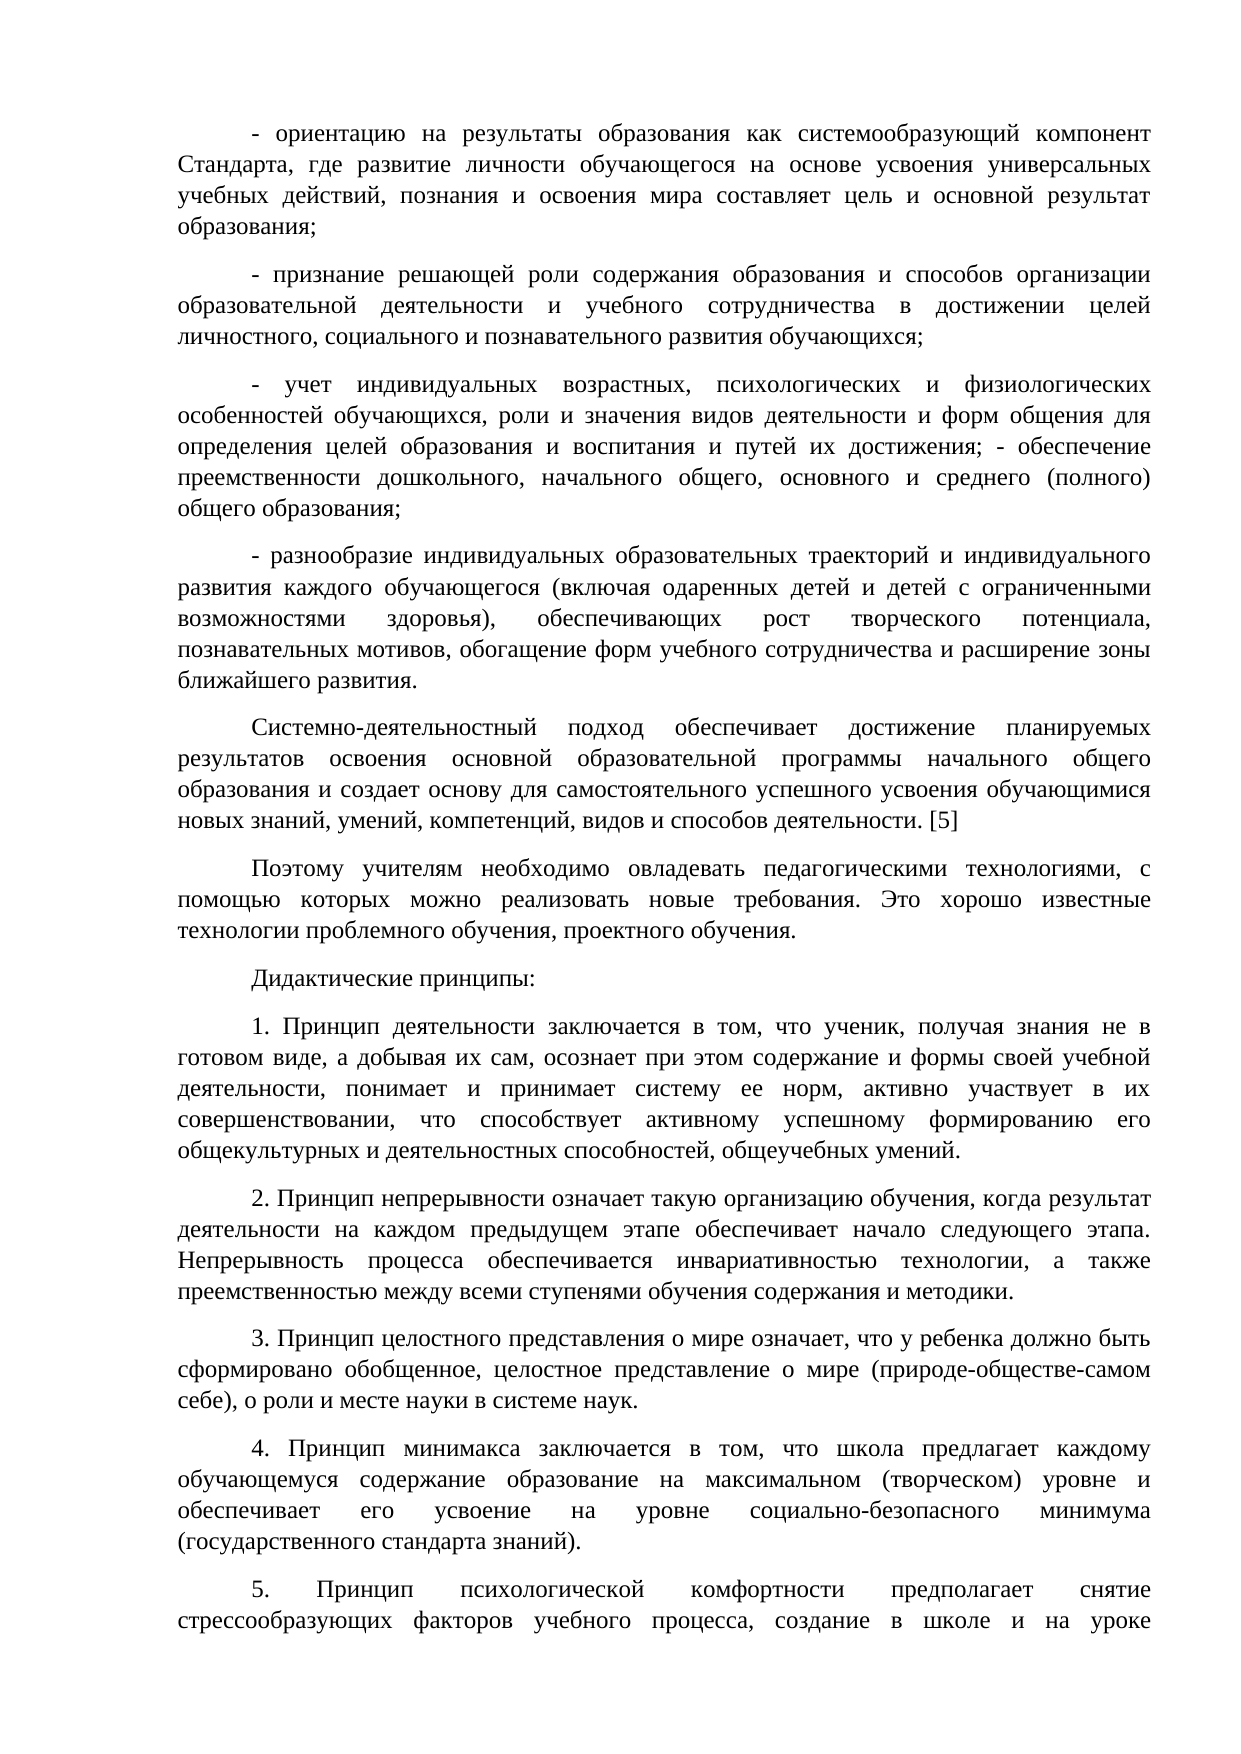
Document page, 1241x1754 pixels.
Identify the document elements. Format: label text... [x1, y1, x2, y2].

text - разнообразие индивидуальных образовательных траекторий и индивидуального развития каждого обучающегося (включая одаренных детей и детей с ограниченными возможностями здоровья), обеспечивающих рост творческого потенциала, познавательных мотивов, обогащение форм учебного сотрудничества и расширение зоны ближайшего развития. [177, 541, 1152, 693]
text 4. Принцип минимакса заключается в том, что школа предлагает каждому обучающемуся содержание образование на максимальном (творческом) уровне и обеспечивает его усвоение на уровне социально-безопасного минимума (государственного стандарта знаний). [177, 1433, 1152, 1555]
text Системно-деятельностный подход обеспечивает достижение планируемых результатов освоения основной образовательной программы начального общего образования и создает основу для самостоятельного успешного усвоения обучающимися новых знаний, умений, компетенций, видов и способов деятельности. [5] [177, 712, 1152, 834]
text 3. Принцип целостного представления о мире означает, что у ребенка должно быть сформировано обобщенное, целостное представление о мире (природе-обществе-самом себе), о роли и месте науки в системе наук. [177, 1323, 1152, 1414]
text - ориентацию на результаты образования как системообразующий компонент Стандарта, где развитие личности обучающегося на основе усвоения универсальных учебных действий, познания и освоения мира составляет цель и основной результат образования; [177, 118, 1152, 240]
text - учет индивидуальных возрастных, психологических и физиологических особенностей обучающихся, роли и значения видов деятельности и форм общения для определения целей образования и воспитания и путей их достижения; - обеспечение преемственности дошкольного, начального общего, основного и среднего (полного) общего образования; [177, 369, 1152, 522]
text - признание решающей роли содержания образования и способов организации образовательной деятельности и учебного сотрудничества в достижении целей личностного, социального и познавательного развития обучающихся; [177, 259, 1152, 350]
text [177, 1574, 1152, 1634]
text Поэтому учителям необходимо овладевать педагогическими технологиями, с помощью которых можно реализовать новые требования. Это хорошо известные технологии проблемного обучения, проектного обучения. [177, 853, 1152, 944]
text Дидактические принципы: [177, 963, 1152, 992]
text 2. Принцип непрерывности означает такую организацию обучения, когда результат деятельности на каждом предыдущем этапе обеспечивает начало следующего этапа. Непрерывность процесса обеспечивается инвариативностью технологии, а также преемственностью между всеми ступенями обучения содержания и методики. [177, 1183, 1152, 1304]
text 1. Принцип деятельности заключается в том, что ученик, получая знания не в готовом виде, а добывая их сам, осознает при этом содержание и формы своей учебной деятельности, понимает и принимает систему ее норм, активно участвует в их совершенствовании, что способствует активному успешному формированию его общекультурных и деятельностных способностей, общеучебных умений. [177, 1011, 1152, 1164]
